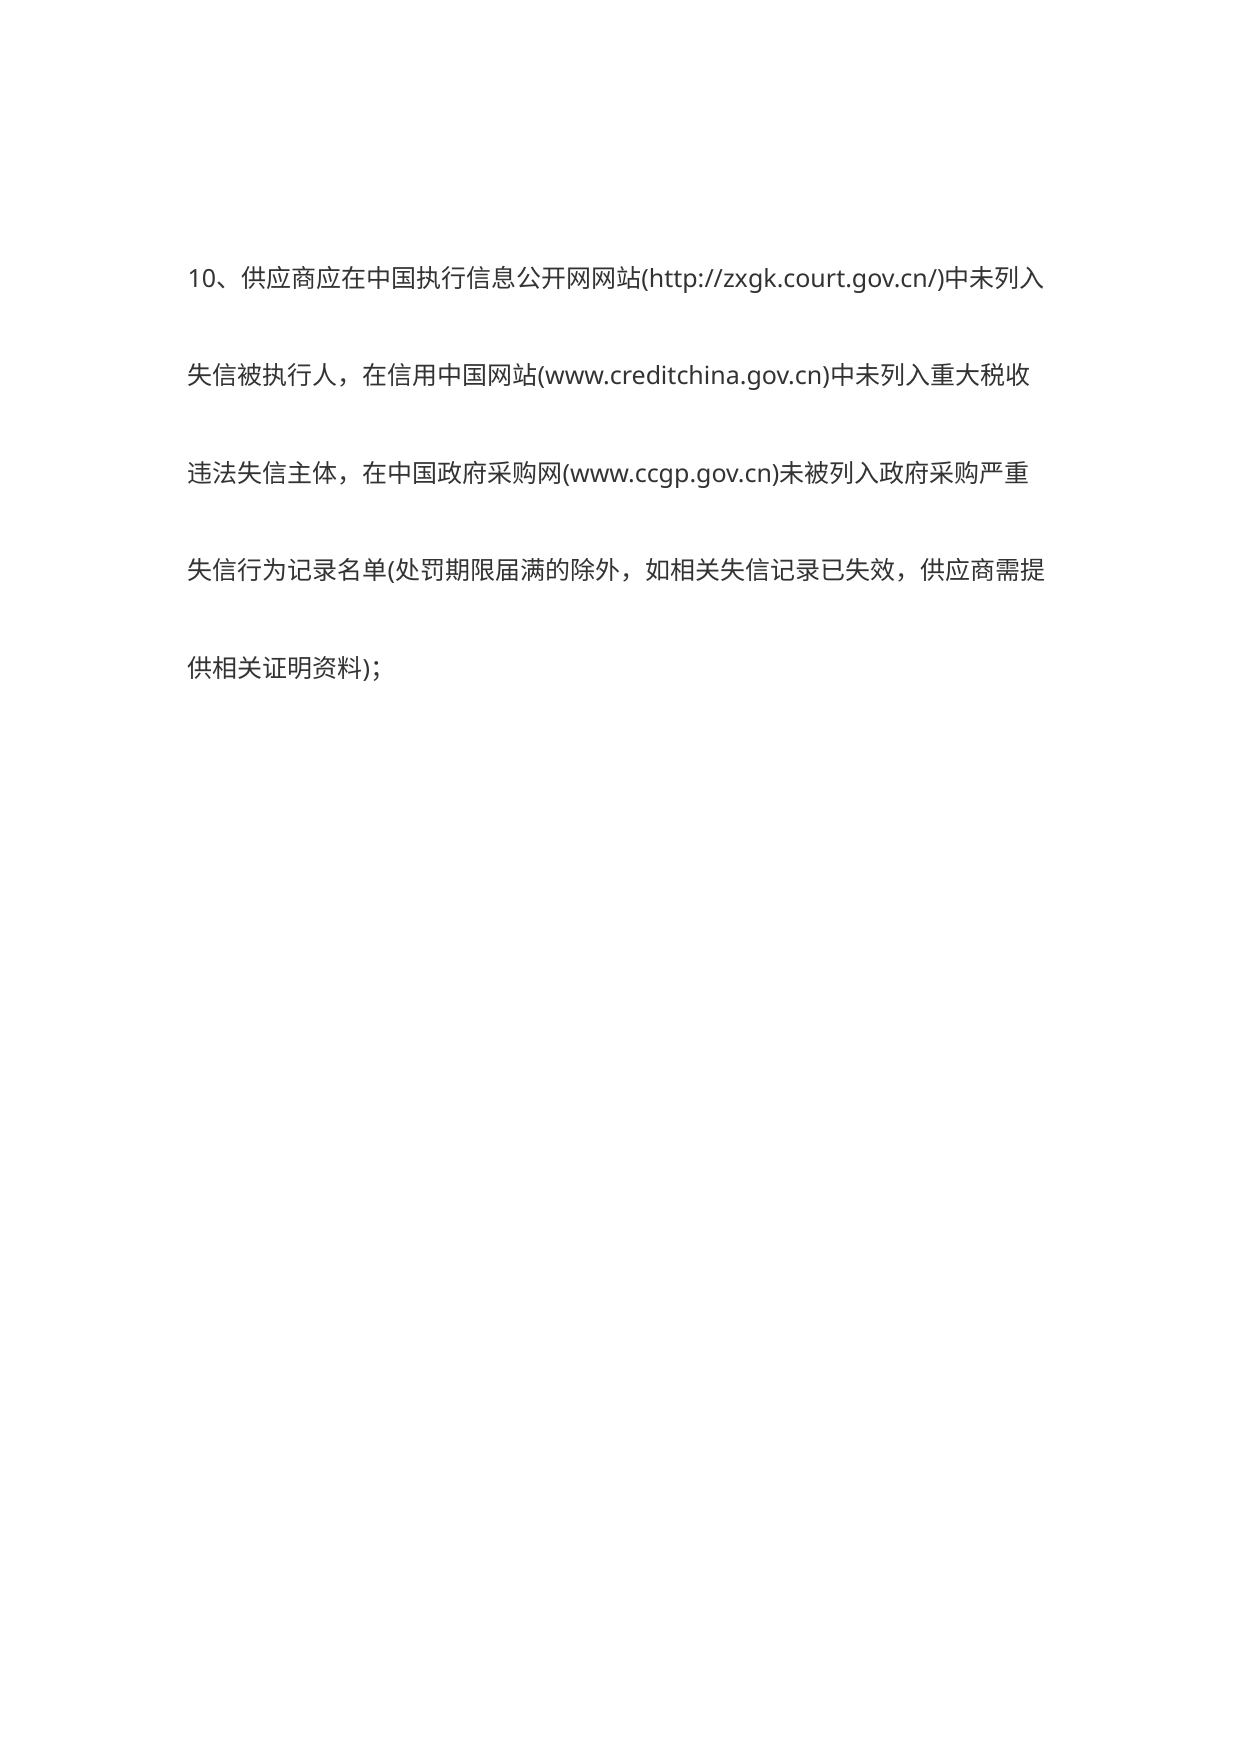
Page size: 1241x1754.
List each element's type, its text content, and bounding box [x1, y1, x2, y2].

text 10、供应商应在中国执行信息公开网网站(http://zxgk.court.gov.cn/)中未列入失信被执行人，在信用中国网站(www.creditchina.gov.cn)中未列入重大税收违法失信主体，在中国政府采购网(www.ccgp.gov.cn)未被列入政府采购严重失信行为记录名单(处罚期限届满的除外，如相关失信记录已失效，供应商需提供相关证明资料)； [187, 244, 1053, 699]
